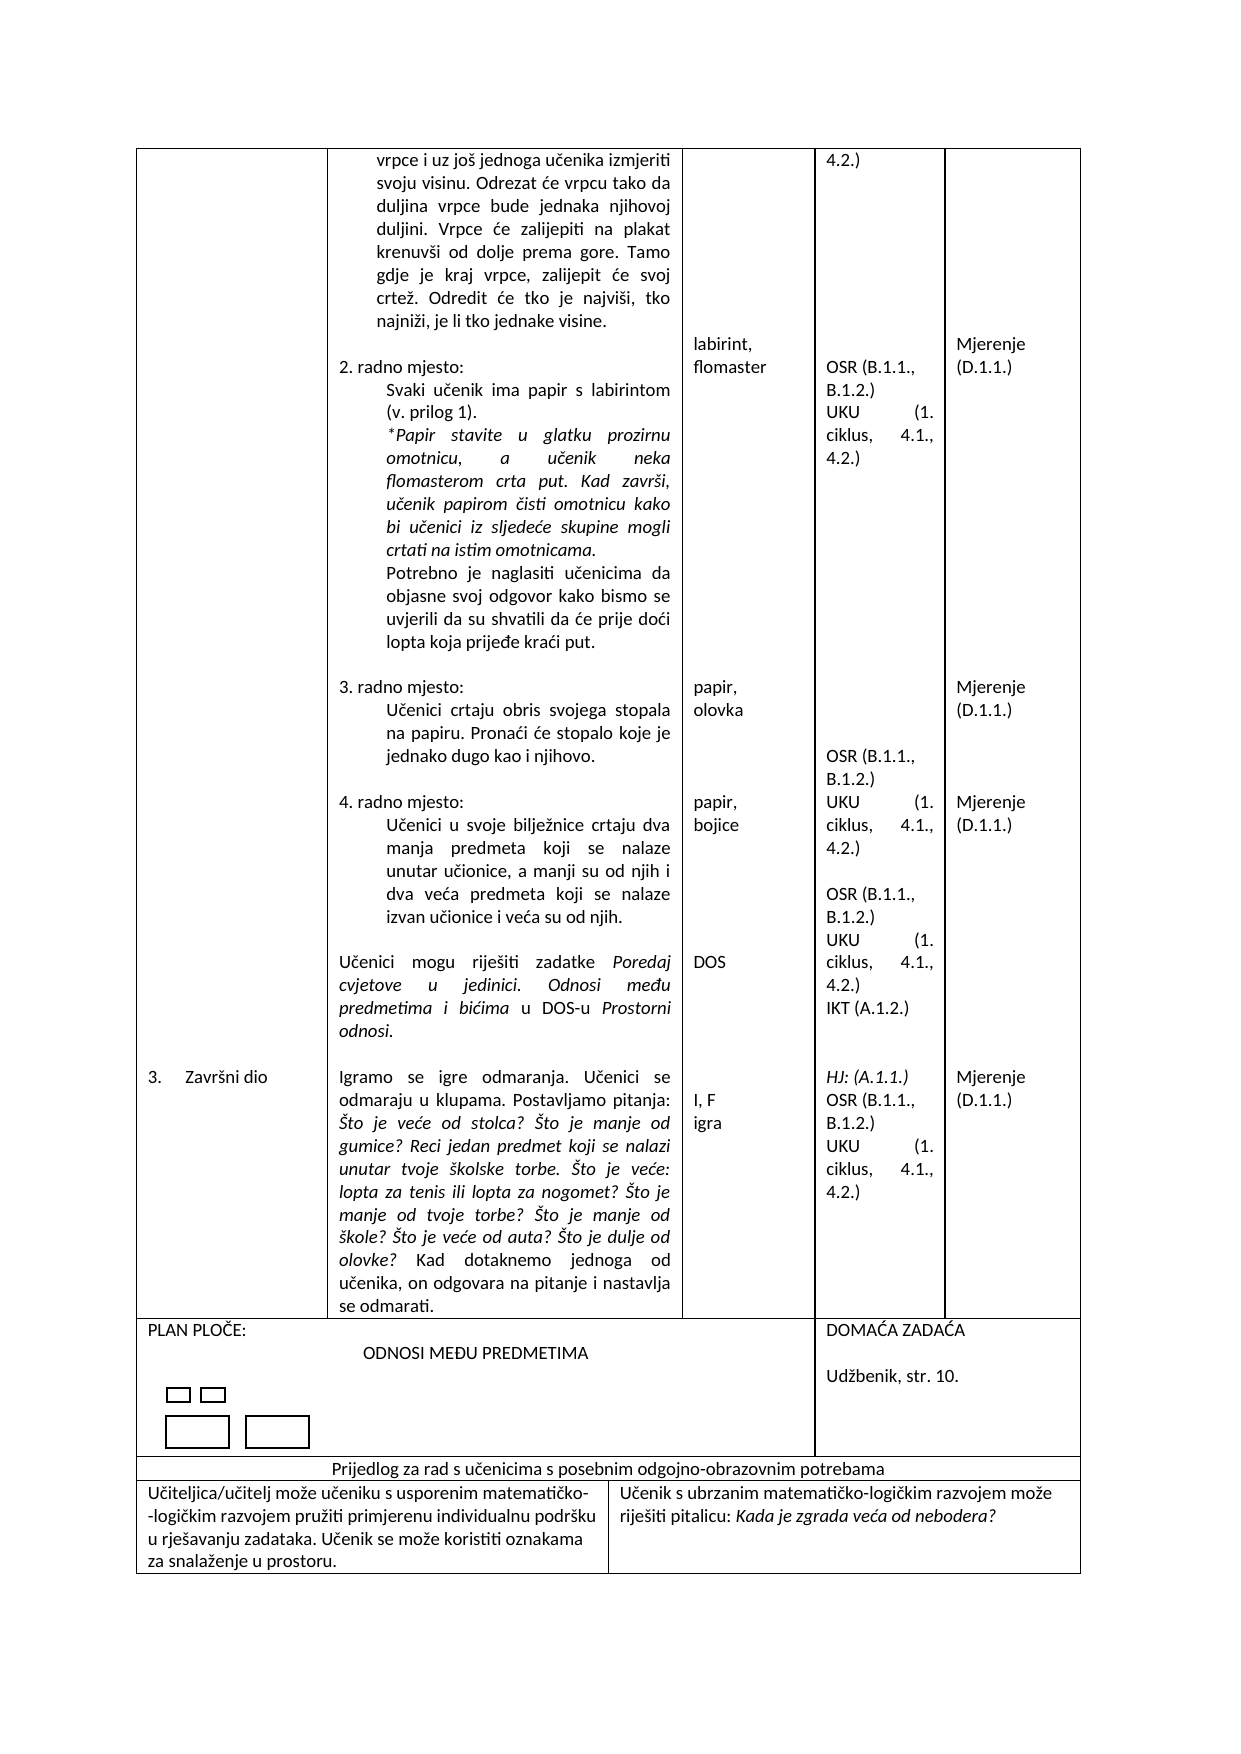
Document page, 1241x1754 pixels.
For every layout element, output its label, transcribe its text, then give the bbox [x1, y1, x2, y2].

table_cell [683, 149, 814, 1317]
table_cell Učiteljica/učitelj može učeniku s usporenim matematičko- -logičkim razvojem pružiti primjerenu individualnu podršku u rješavanju zadataka. Učenik se može koristiti oznakama za snalaženje u prostoru. [137, 1481, 608, 1573]
table_cell Učenik s ubrzanim matematičko-logičkim razvojem može riješiti pitalicu: Kada je zgrada veća od nebodera? [609, 1481, 1080, 1573]
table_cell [946, 149, 1080, 1317]
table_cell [816, 149, 944, 1317]
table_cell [328, 149, 682, 1317]
table_cell PLAN PLOČE: ODNOSI MEĐU PREDMETIMA [137, 1319, 814, 1456]
table_cell DOMAĆA ZADAĆA Udžbenik, str. 10. [816, 1319, 1080, 1456]
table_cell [137, 149, 327, 1317]
table_cell Prijedlog za rad s učenicima s posebnim odgojno-obrazovnim potrebama [137, 1457, 1080, 1480]
